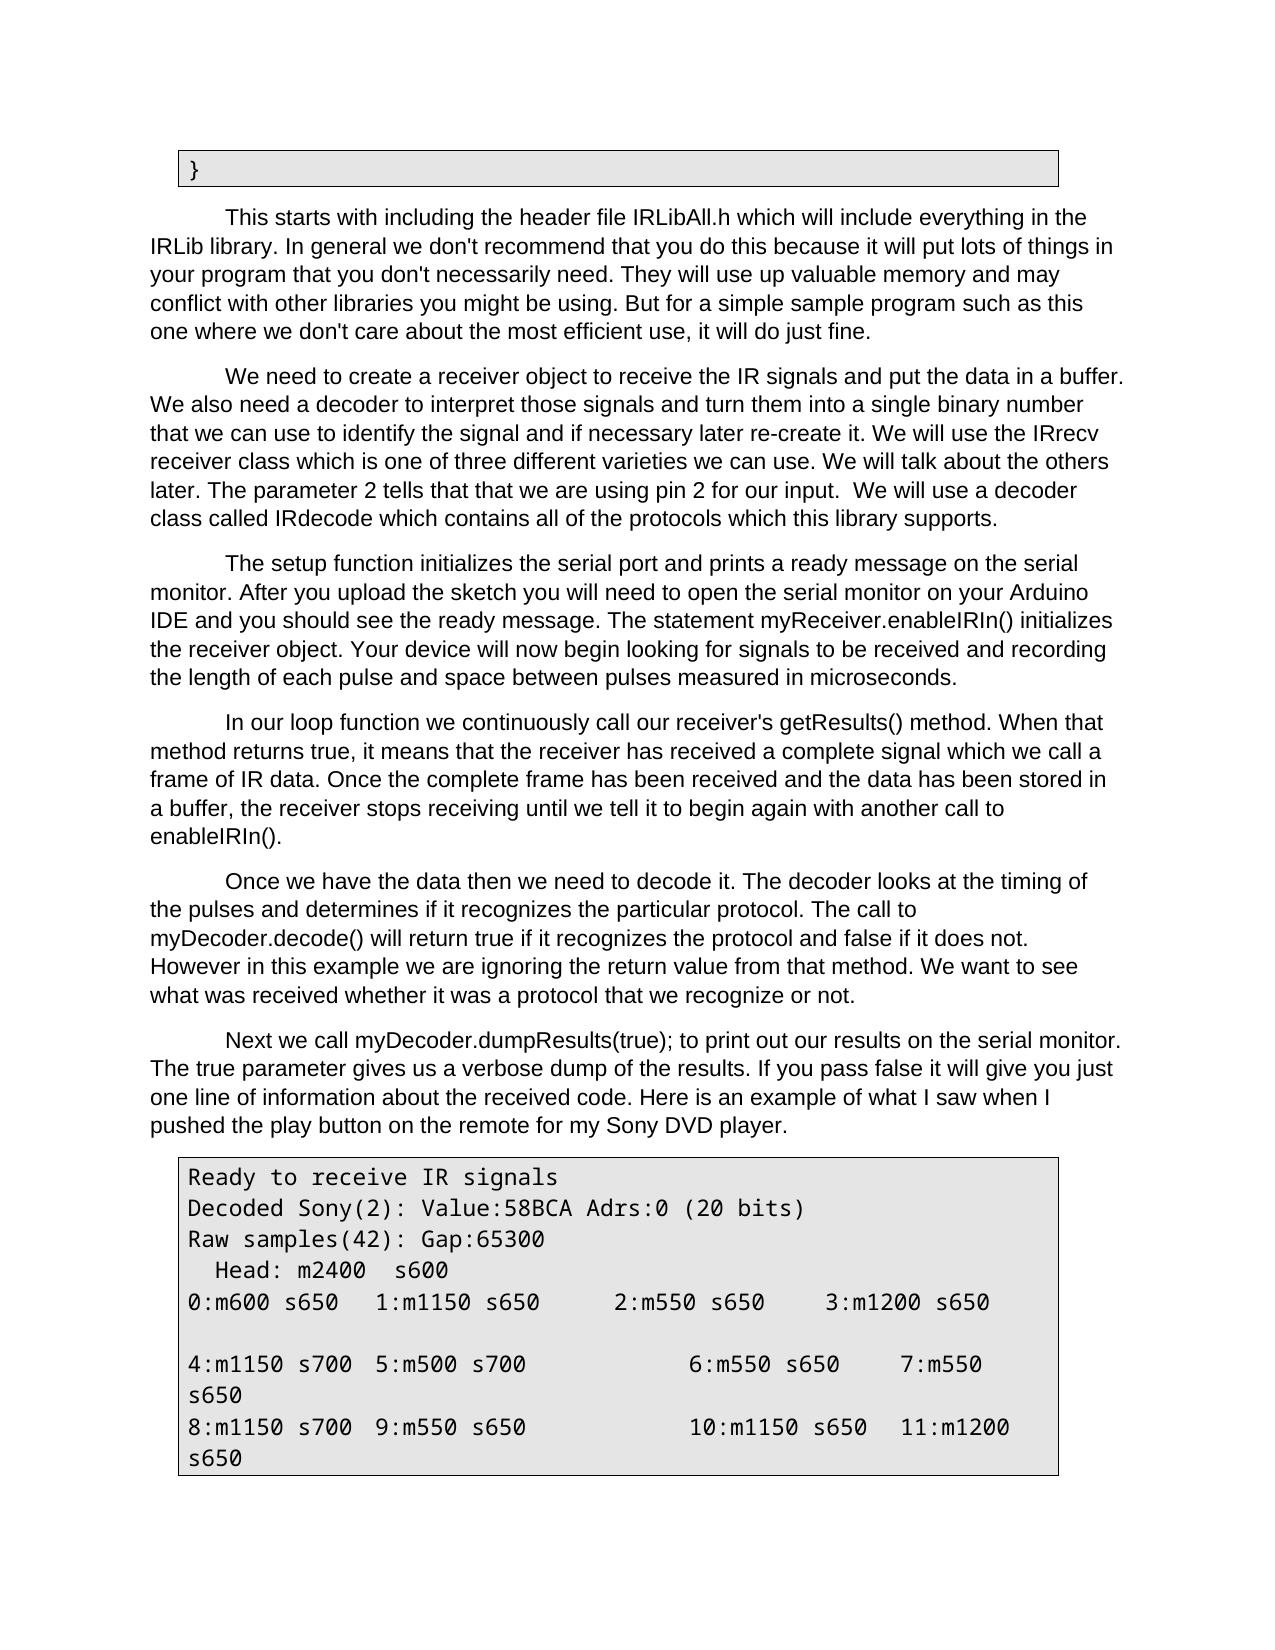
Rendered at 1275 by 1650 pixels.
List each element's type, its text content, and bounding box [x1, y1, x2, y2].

text 4:m1150 s700 5:m500 s700 6:m550 s650 7:m550 s650 [179, 1345, 1058, 1407]
text Once we have the data then we need to decode it. The decoder looks at the timing of the pulses and determines if it recognizes the particular protocol. The call to myDecoder.decode() will return true if it recognizes the protocol and false if it does not. However in this example we are ignoring the return value from that method. We want to see what was received whether it was a protocol that we recognize or not. [150, 868, 1125, 1008]
text We need to create a receiver object to receive the IR signals and put the data in a buffer. We also need a decoder to interpret those signals and turn them into a single binary number that we can use to identify the signal and if necessary later re-create it. We will use the IRrecv receiver class which is one of three different varieties we can use. We will talk about the others later. The parameter 2 tells that that we are using pin 2 for our input. We will use a decoder class called IRdecode which contains all of the protocols which this library supports. [150, 363, 1125, 532]
text Next we call myDecoder.dumpResults(true); to print out our results on the serial monitor. The true parameter gives us a verbose dump of the results. If you pass false it will give you just one line of information about the received code. Here is an example of what I saw when I pushed the play button on the remote for my Sony DVD player. [150, 1027, 1125, 1138]
text The setup function initializes the serial port and prints a ready message on the serial monitor. After you upload the sketch you will need to open the serial monitor on your Arduino IDE and you should see the ready message. The statement myReceiver.enableIRIn() initializes the receiver object. Your device will now begin looking for signals to be received and recording the length of each pulse and space between pulses measured in microseconds. [150, 550, 1125, 690]
text 0:m600 s650 1:m1150 s650 2:m550 s650 3:m1200 s650 [179, 1282, 1058, 1345]
text In our loop function we continuously call our receiver's getResults() method. When that method returns true, it means that the receiver has received a complete signal which we call a frame of IR data. Once the complete frame has been received and the data has been stored in a buffer, the receiver stops receiving until we tell it to begin again with another call to enableIRIn(). [150, 709, 1125, 849]
text 8:m1150 s700 9:m550 s650 10:m1150 s650 11:m1200 s650 [179, 1407, 1058, 1475]
text } [179, 151, 1058, 186]
text Decoded Sony(2): Value:58BCA Adrs:0 (20 bits) [179, 1188, 1058, 1220]
text Ready to receive IR signals [179, 1158, 1058, 1188]
text Head: m2400 s600 [179, 1251, 1058, 1282]
text Raw samples(42): Gap:65300 [179, 1220, 1058, 1251]
text This starts with including the header file IRLibAll.h which will include everything in the IRLib library. In general we don't recommend that you do this because it will put lots of things in your program that you don't necessarily need. They will use up valuable memory and may conflict with other libraries you might be using. But for a simple sample program such as this one where we don't care about the most efficient use, it will do just fine. [150, 204, 1125, 344]
